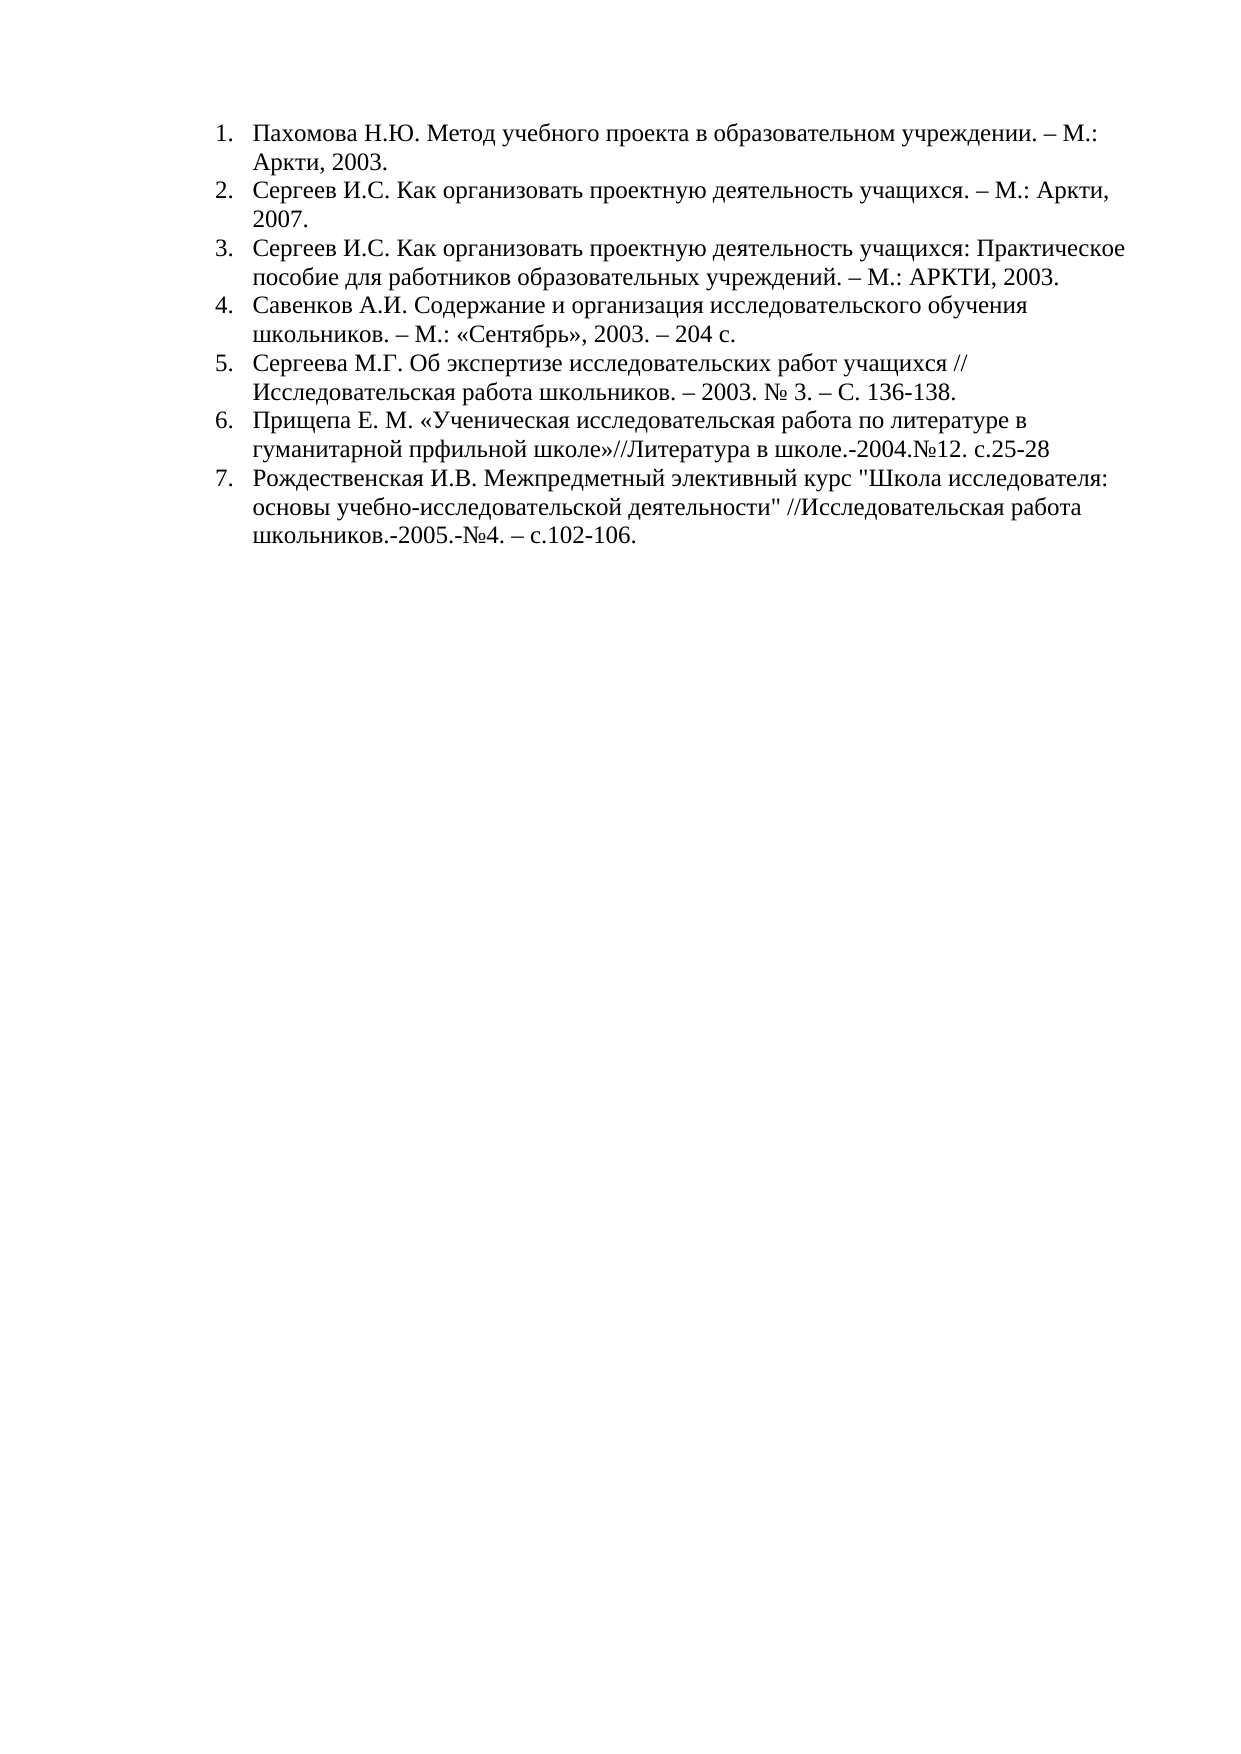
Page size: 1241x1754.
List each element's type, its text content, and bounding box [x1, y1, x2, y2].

list Сергеева М.Г. Об экспертизе исследовательских работ учащихся // Исследовательская работа школьников. – 2003. № 3. – С. 136-138. [215, 348, 1152, 406]
list Савенков А.И. Содержание и организация исследовательского обучения школьников. – М.: «Сентябрь», 2003. – 204 с. [215, 291, 1152, 348]
list Сергеев И.С. Как организовать проектную деятельность учащихся. – М.: Аркти, 2007. [215, 176, 1152, 233]
list Пахомова Н.Ю. Метод учебного проекта в образовательном учреждении. – М.: Аркти, 2003. [215, 118, 1152, 176]
list Сергеев И.С. Как организовать проектную деятельность учащихся: Практическое пособие для работников образовательных учреждений. – М.: АРКТИ, 2003. [215, 233, 1152, 291]
list Рождественская И.В. Межпредметный элективный курс "Школа исследователя: основы учебно-исследовательской деятельности" //Исследовательская работа школьников.-2005.-№4. – с.102-106. [215, 463, 1152, 549]
list Прищепа Е. М. «Ученическая исследовательская работа по литературе в гуманитарной прфильной школе»//Литература в школе.-2004.№12. с.25-28 [215, 406, 1152, 463]
